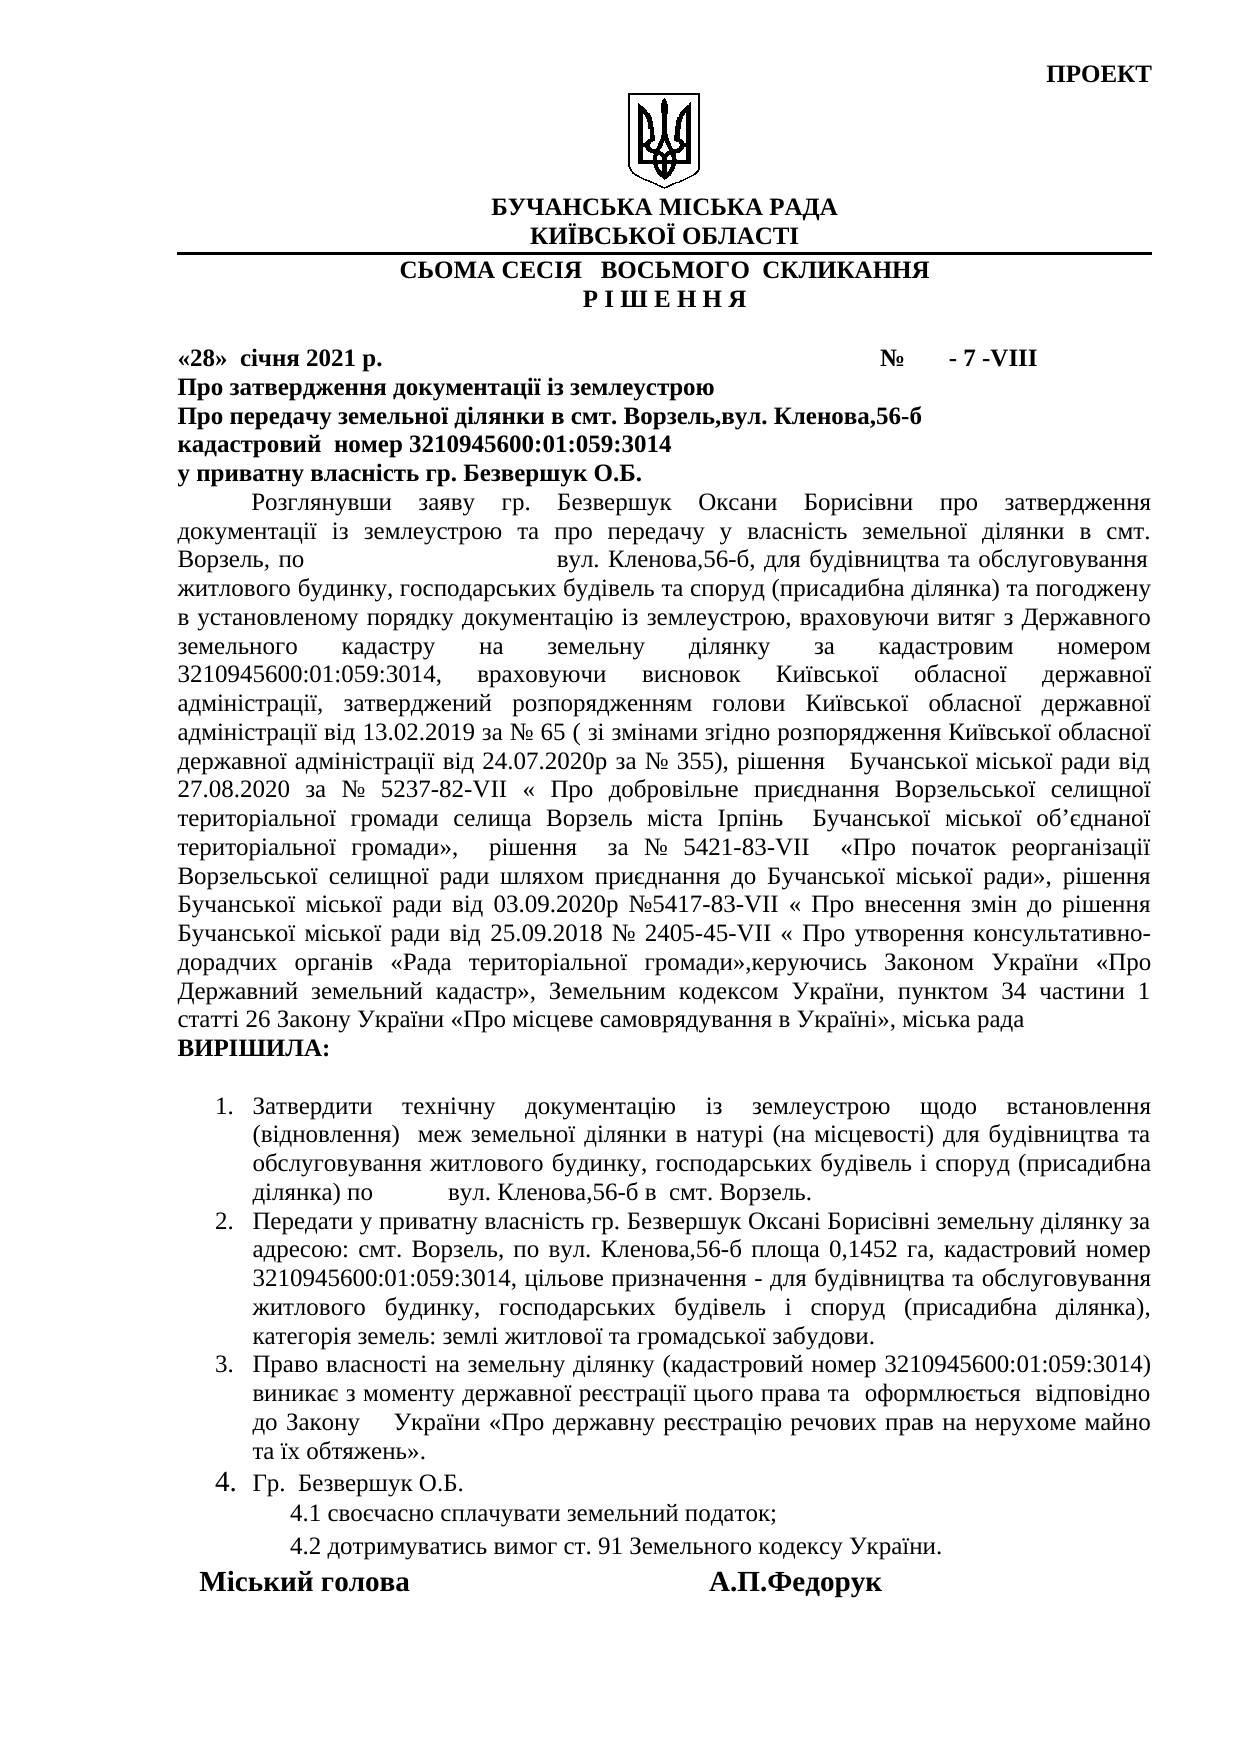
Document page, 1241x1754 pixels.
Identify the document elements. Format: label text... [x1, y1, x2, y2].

text Р І Ш Е Н Н Я [177, 284, 1152, 313]
text БУЧАНСЬКА МІСЬКА РАДА [177, 192, 1152, 221]
text кадастровий номер 3210945600:01:059:3014 [177, 429, 1152, 458]
text Розглянувши заяву гр. Безвершук Оксани Борисівни про затвердження документації із землеустрою та про передачу у власність земельної ділянки в смт. Ворзель, по вул. Кленова,56-б, для будівництва та обслуговування житлового будинку, господарських будівель та споруд (присадибна ділянка) та погоджену в установленому порядку документацію із землеустрою, враховуючи витяг з Державного земельного кадастру на земельну ділянку за кадастровим номером 3210945600:01:059:3014, враховуючи висновок Київської обласної державної адміністрації, затверджений розпорядженням голови Київської обласної державної адміністрації від 13.02.2019 за № 65 ( зі змінами згідно розпорядження Київської обласної державної адміністрації від 24.07.2020р за № 355), рішення Бучанської міської ради від 27.08.2020 за № 5237-82-VІІ « Про добровільне приєднання Ворзельської селищної територіальної громади селища Ворзель міста Ірпінь Бучанської міської об’єднаної територіальної громади», рішення за № 5421-83-VІІ «Про початок реорганізації Ворзельської селищної ради шляхом приєднання до Бучанської міської ради», рішення Бучанської міської ради від 03.09.2020р №5417-83-VІІ « Про внесення змін до рішення Бучанської міської ради від 25.09.2018 № 2405-45-VІІ « Про утворення консультативно- дорадчих органів «Рада територіальної громади»,керуючись Законом України «Про Державний земельний кадастр», Земельним кодексом України, пунктом 34 частини 1 статті 26 Закону України «Про місцеве самоврядування в Україні», міська рада [177, 487, 1152, 1033]
list Затвердити технічну документацію із землеустрою щодо встановлення (відновлення) меж земельної ділянки в натурі (на місцевості) для будівництва та обслуговування житлового будинку, господарських будівель і споруд (присадибна ділянка) по вул. Кленова,56-б в смт. Ворзель. [215, 1091, 1152, 1206]
list дотримуватись вимог ст. 91 Земельного кодексу України. [290, 1531, 1152, 1560]
list Передати у приватну власність гр. Безвершук Оксані Борисівні земельну ділянку за адресою: смт. Ворзель, по вул. Кленова,56-б площа 0,1452 га, кадастровий номер 3210945600:01:059:3014, цільове призначення - для будівництва та обслуговування житлового будинку, господарських будівель і споруд (присадибна ділянка), категорія земель: землі житлової та громадської забудови. [215, 1206, 1152, 1349]
text Про затвердження документації із землеустрою [177, 372, 1152, 401]
text СЬОМА СЕСІЯ ВОСЬМОГО СКЛИКАННЯ [177, 255, 1152, 284]
text Міський голова А.П.Федорук [177, 1564, 1152, 1598]
text «28» січня 2021 р. № - 7 -VІІІ [177, 343, 1152, 372]
list своєчасно сплачувати земельний податок; [290, 1498, 1152, 1527]
list Право власності на земельну ділянку (кадастровий номер 3210945600:01:059:3014) виникає з моменту державної реєстрації цього права та оформлюється відповідно до Закону України «Про державну реєстрацію речових прав на нерухоме майно та їх обтяжень». [215, 1349, 1152, 1464]
text КИЇВСЬКОЇ ОБЛАСТІ [177, 221, 1152, 252]
text ПРОЕКТ [177, 59, 1152, 88]
text у приватну власність гр. Безвершук О.Б. [177, 458, 1152, 487]
text ВИРІШИЛА: [177, 1033, 1152, 1062]
list Гр. Безвершук О.Б. [215, 1464, 1152, 1498]
text Про передачу земельної ділянки в смт. Ворзель,вул. Кленова,56-б [177, 401, 1152, 429]
